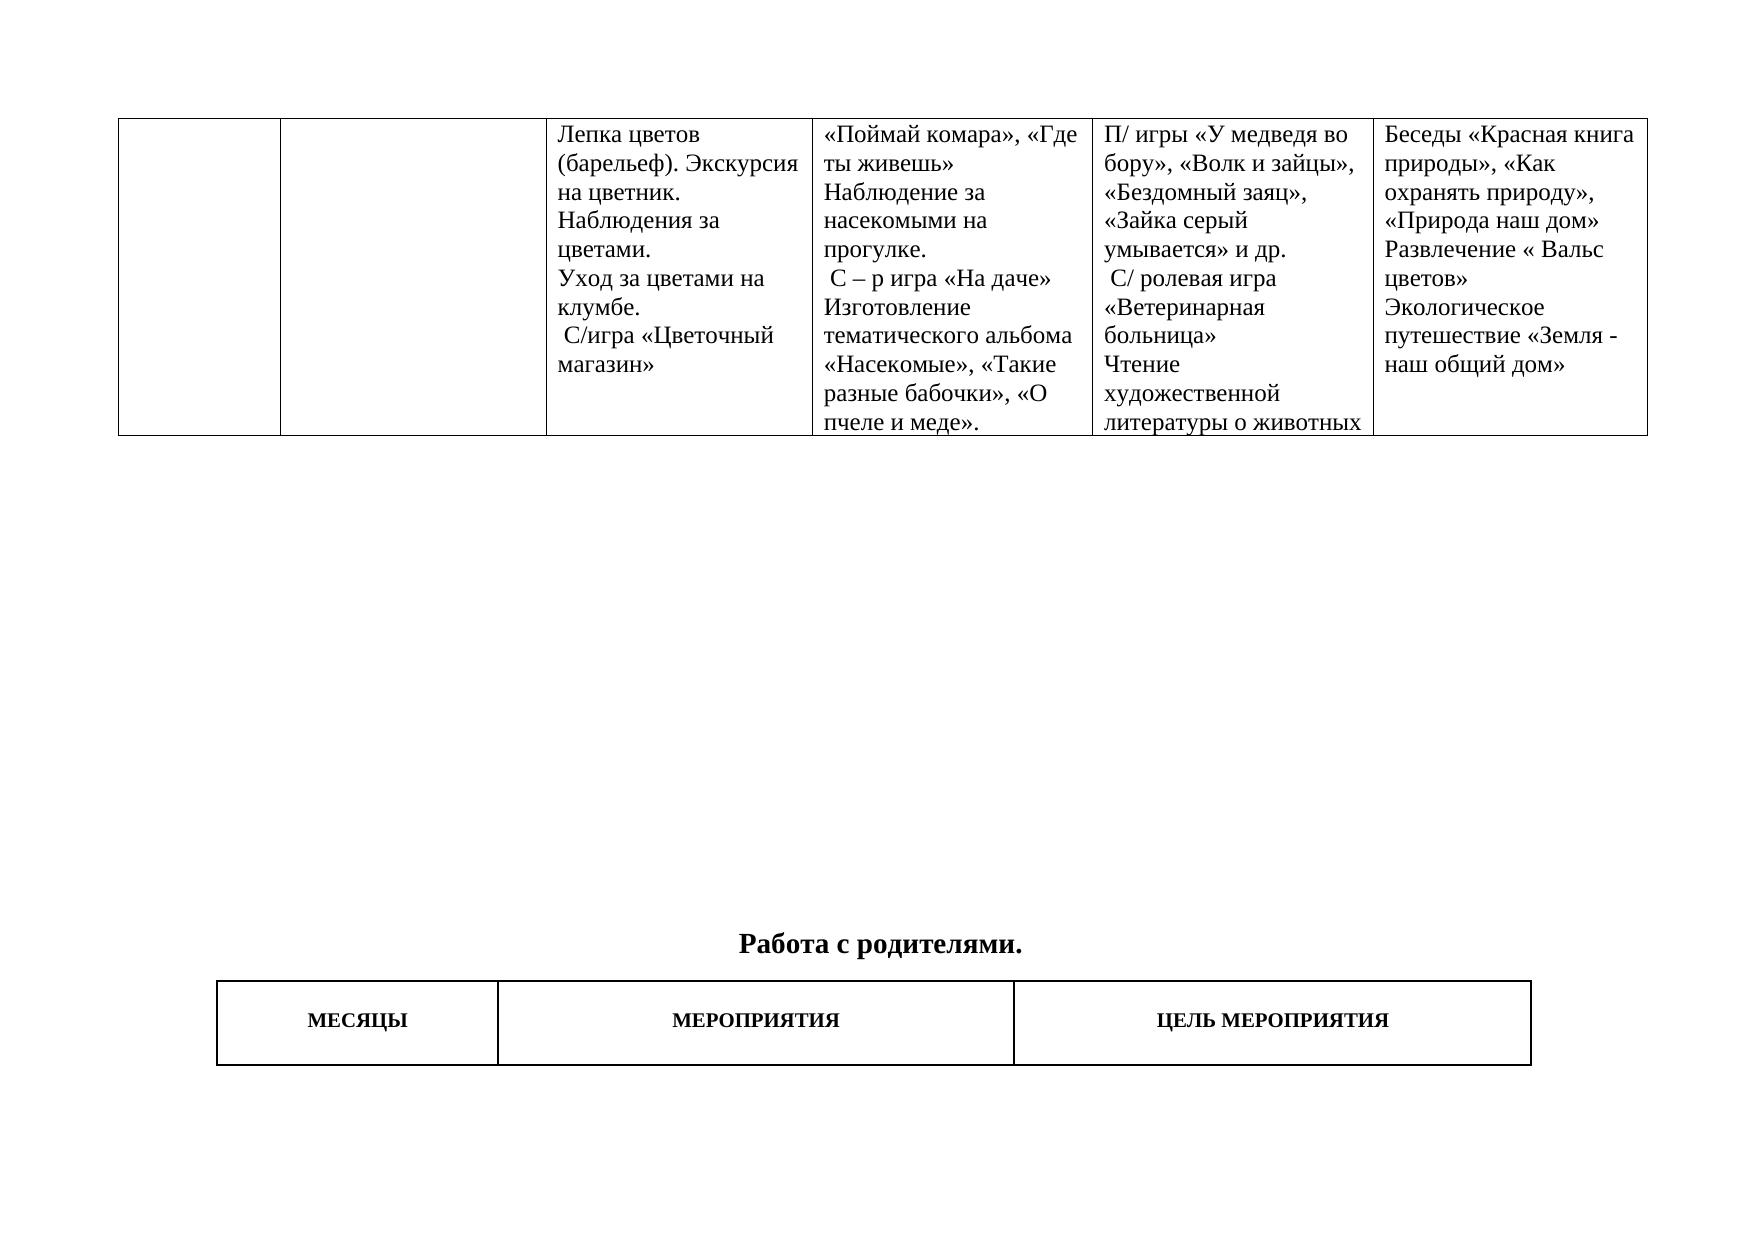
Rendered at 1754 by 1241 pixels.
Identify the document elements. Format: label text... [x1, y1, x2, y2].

table_header МЕСЯЦЫ [218, 982, 497, 1063]
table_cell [119, 119, 280, 435]
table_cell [1093, 119, 1373, 435]
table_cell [813, 119, 1092, 435]
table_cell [547, 119, 812, 435]
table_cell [1374, 119, 1647, 435]
table_header МЕРОПРИЯТИЯ [499, 982, 1013, 1063]
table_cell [281, 119, 546, 435]
text Работа с родителями. [118, 926, 1636, 959]
table_header ЦЕЛЬ МЕРОПРИЯТИЯ [1015, 982, 1530, 1063]
